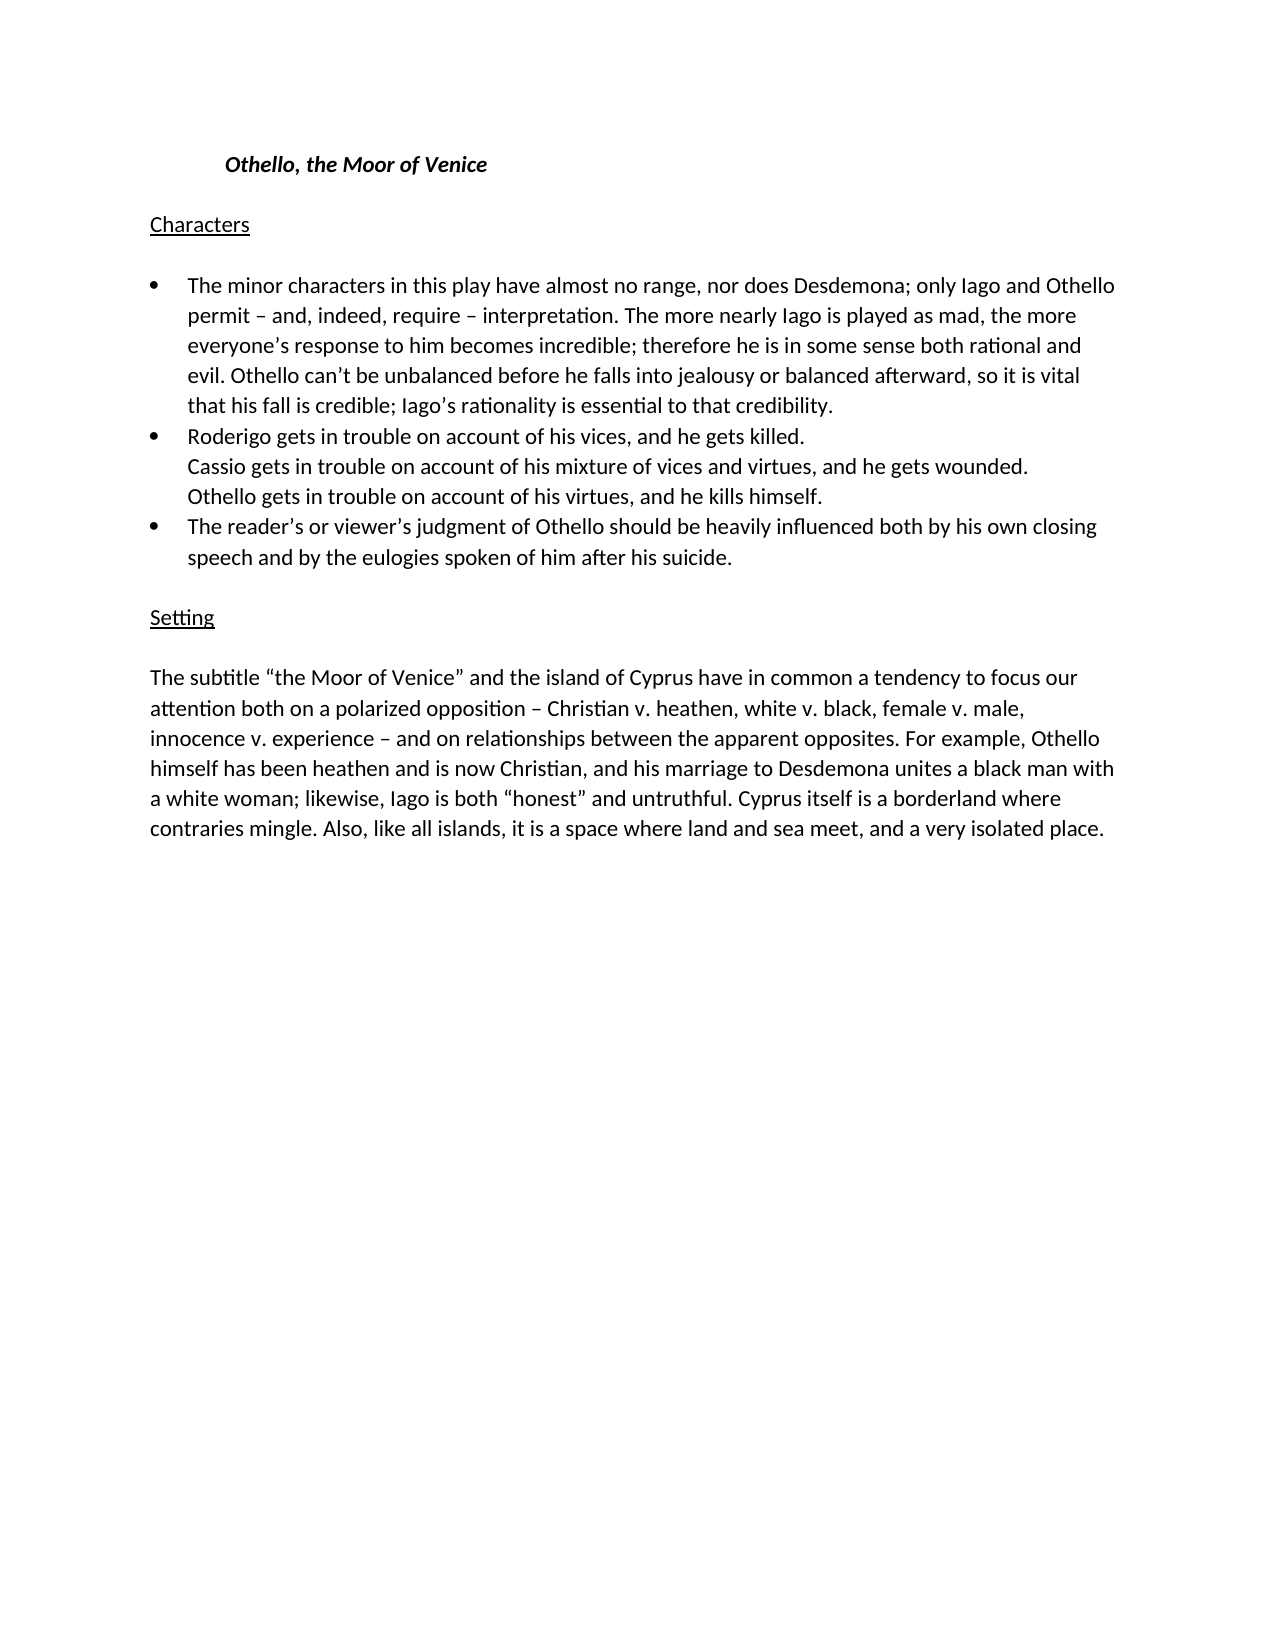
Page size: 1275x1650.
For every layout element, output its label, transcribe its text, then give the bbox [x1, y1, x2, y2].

text The subtitle “the Moor of Venice” and the island of Cyprus have in common a tendency to focus our attention both on a polarized opposition – Christian v. heathen, white v. black, female v. male, innocence v. experience – and on relationships between the apparent opposites. For example, Othello himself has been heathen and is now Christian, and his marriage to Desdemona unites a black man with a white woman; likewise, Iago is both “honest” and untruthful. Cyprus itself is a borderland where contraries mingle. Also, like all islands, it is a space where land and sea meet, and a very isolated place. [150, 663, 1125, 843]
list Othello gets in trouble on account of his virtues, and he kills himself. [187, 482, 1125, 510]
list The minor characters in this play have almost no range, nor does Desdemona; only Iago and Othello permit – and, indeed, require – interpretation. The more nearly Iago is played as mad, the more everyone’s response to him becomes incredible; therefore he is in some sense both rational and evil. Othello can’t be unbalanced before he falls into jealousy or balanced afterward, so it is vital that his fall is credible; Iago’s rationality is essential to that credibility. [150, 271, 1125, 420]
list Cassio gets in trouble on account of his mixture of vices and virtues, and he gets wounded. [187, 452, 1125, 480]
list Roderigo gets in trouble on account of his vices, and he gets killed. [150, 422, 1125, 450]
text Setting [150, 603, 1125, 631]
text Othello, the Moor of Venice [150, 150, 1125, 178]
list The reader’s or viewer’s judgment of Othello should be heavily influenced both by his own closing speech and by the eulogies spoken of him after his suicide. [150, 512, 1125, 571]
text Characters [150, 210, 1125, 238]
